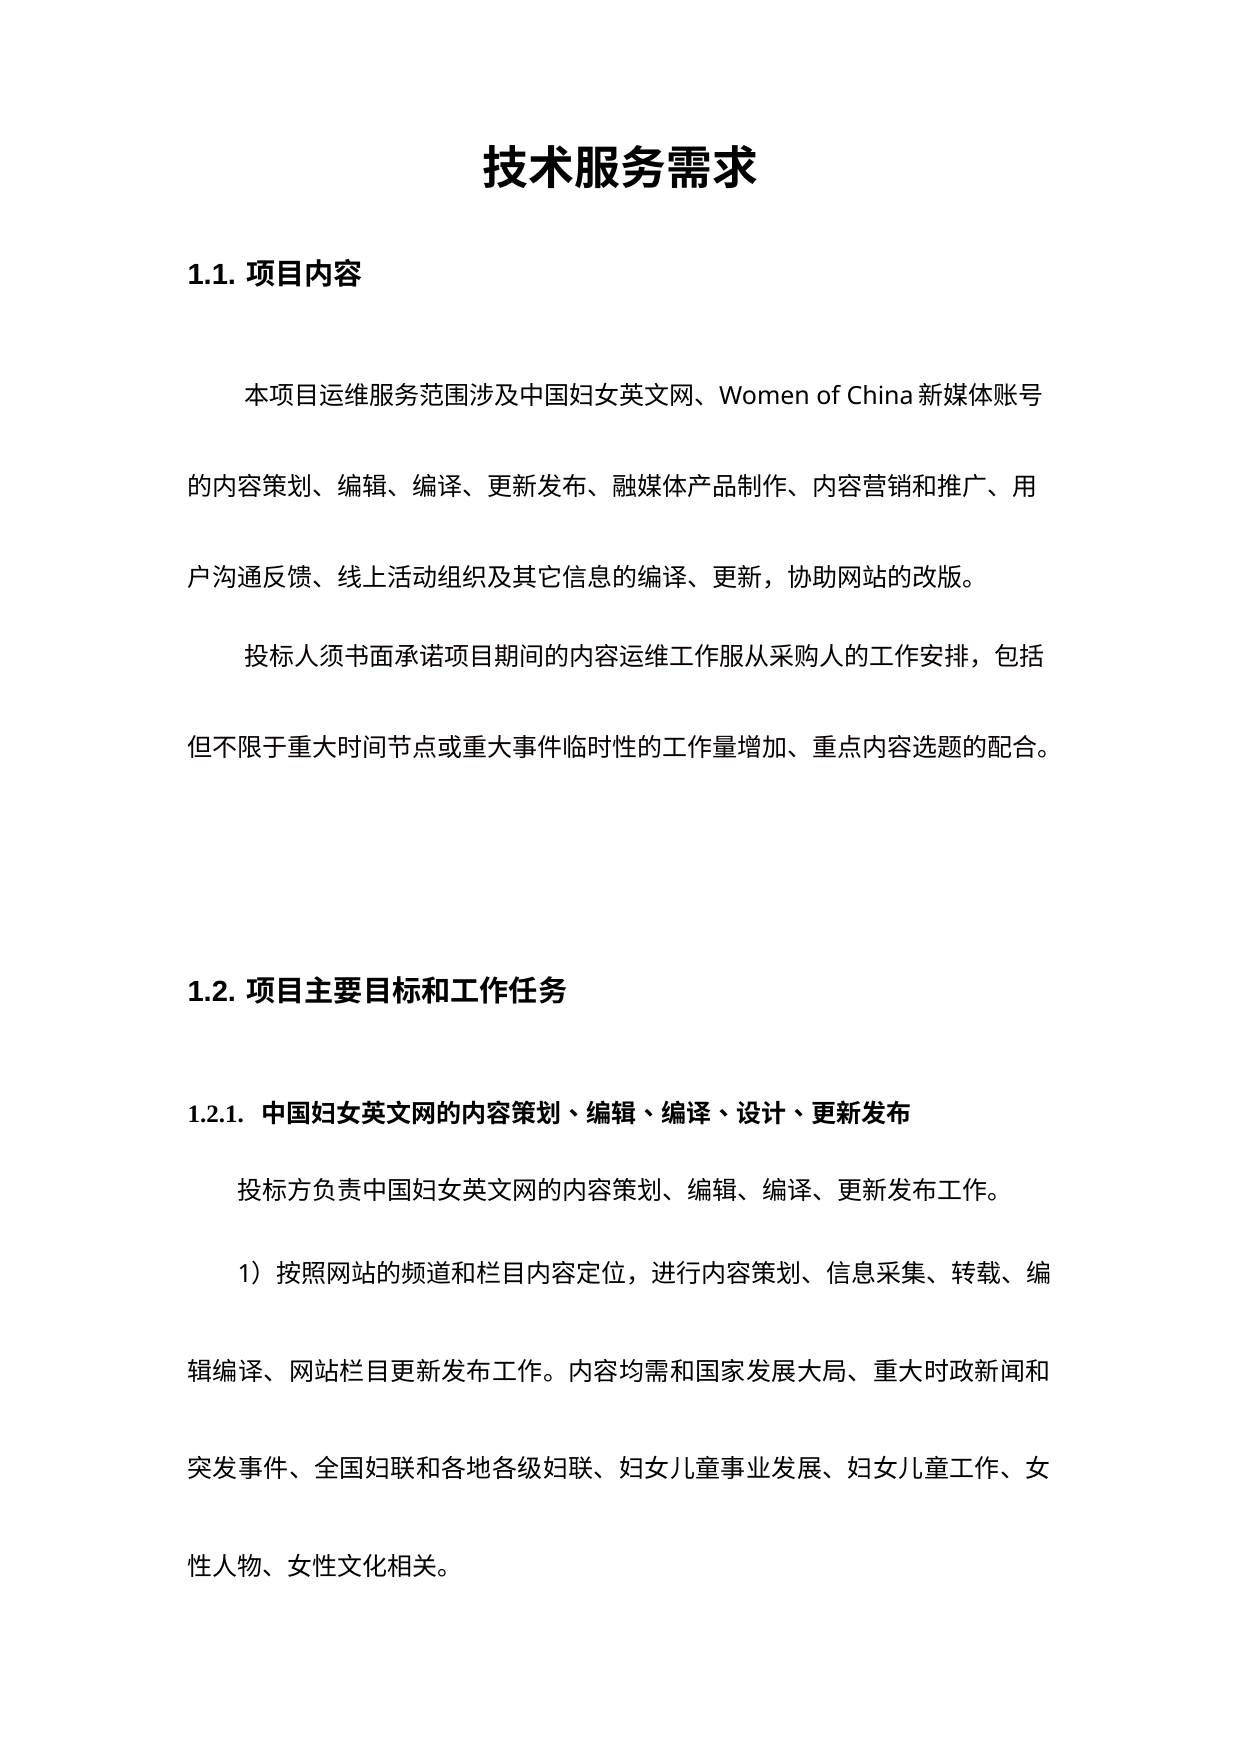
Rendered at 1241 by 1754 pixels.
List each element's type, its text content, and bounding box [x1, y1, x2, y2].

text 投标人须书面承诺项目期间的内容运维工作服从采购人的工作安排，包括但不限于重大时间节点或重大事件临时性的工作量增加、重点内容选题的配合。 [187, 622, 1053, 869]
text 1）按照网站的频道和栏目内容定位，进行内容策划、信息采集、转载、编辑编译、网站栏目更新发布工作。内容均需和国家发展大局、重大时政新闻和突发事件、全国妇联和各地各级妇联、妇女儿童事业发展、妇女儿童工作、女性人物、女性文化相关。 [187, 1239, 1053, 1597]
subtitle 中国妇女英文网的内容策划、编辑、编译、设计、更新发布 [187, 1079, 1053, 1144]
text 技术服务需求 [187, 116, 1053, 214]
text 本项目运维服务范围涉及中国妇女英文网、Women of China新媒体账号的内容策划、编辑、编译、更新发布、融媒体产品制作、内容营销和推广、用户沟通反馈、线上活动组织及其它信息的编译、更新，协助网站的改版。 [187, 361, 1053, 608]
subtitle 项目内容 [187, 241, 1053, 306]
subtitle 项目主要目标和工作任务 [187, 957, 1053, 1022]
text 投标方负责中国妇女英文网的内容策划、编辑、编译、更新发布工作。 [187, 1156, 1053, 1221]
